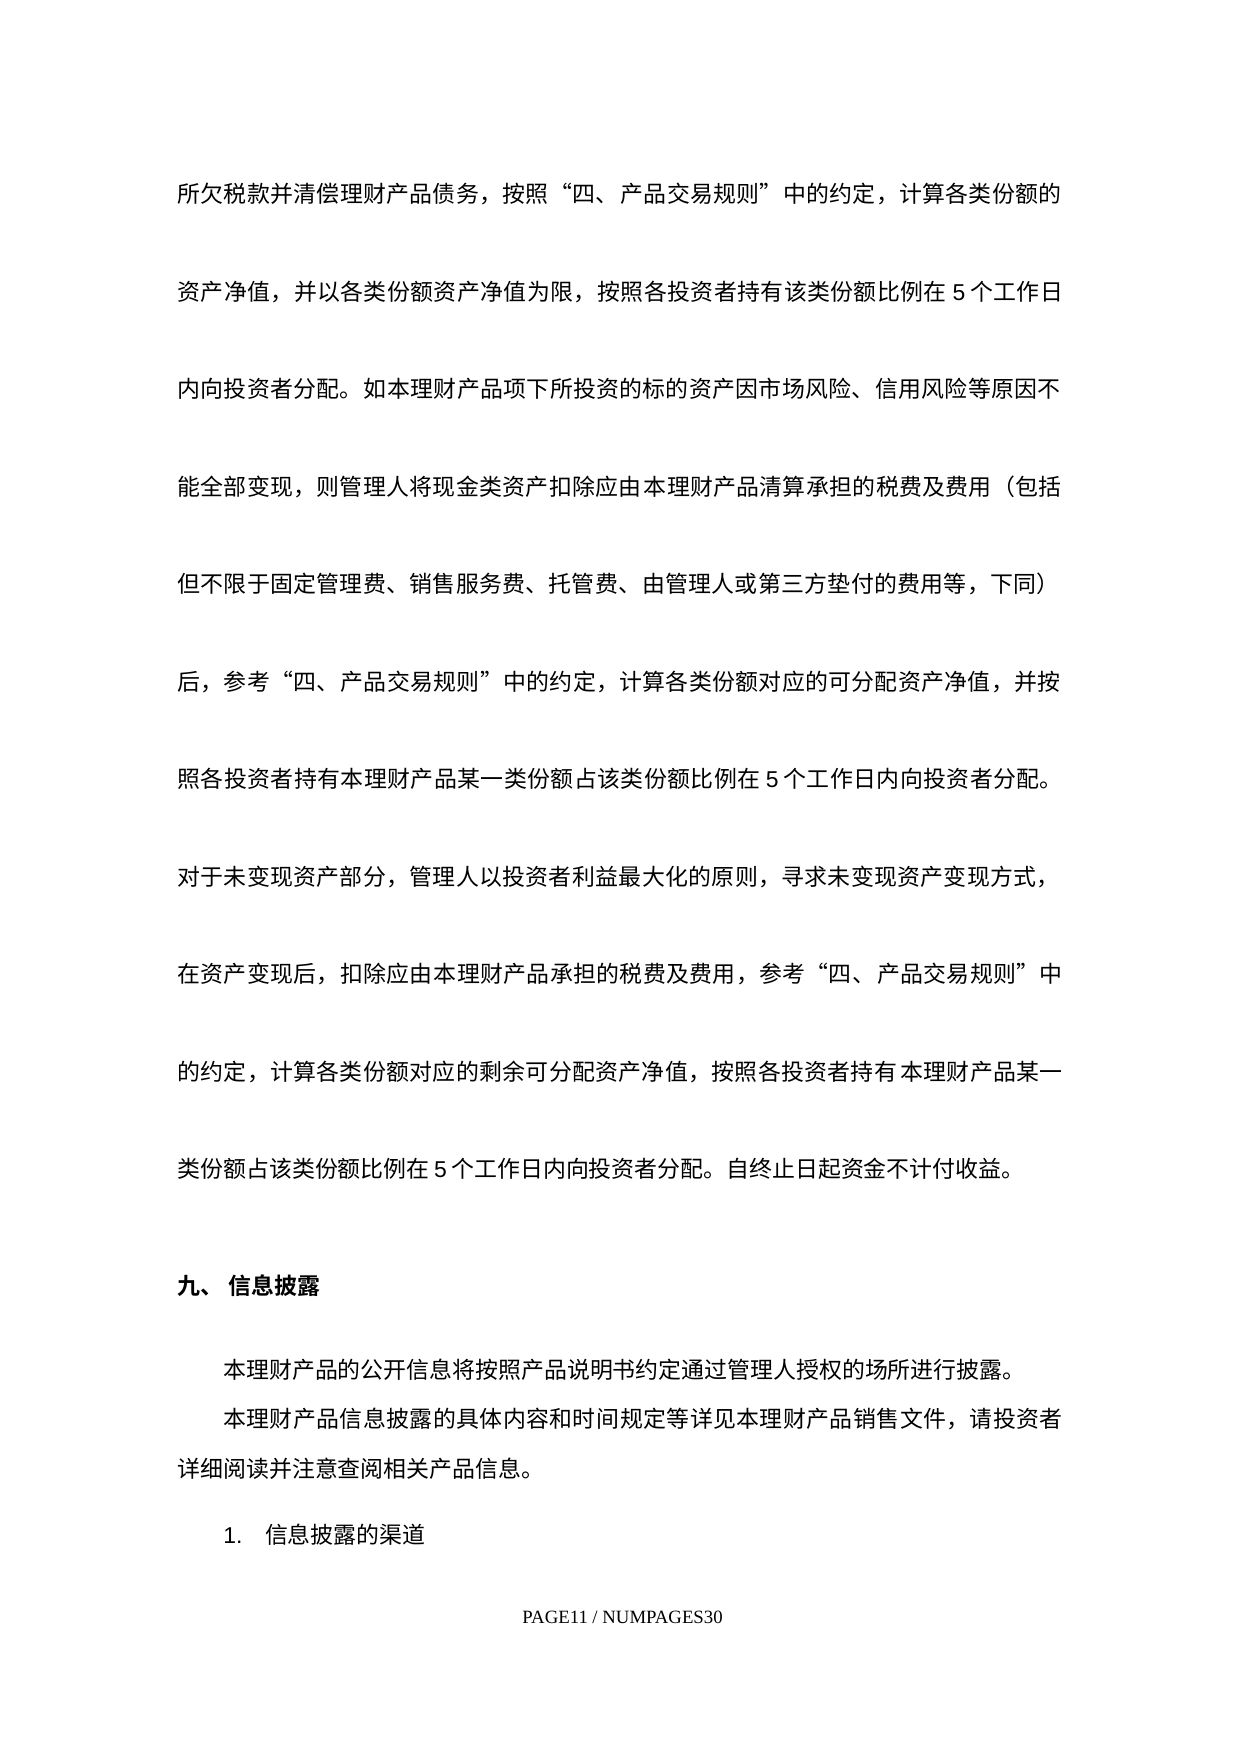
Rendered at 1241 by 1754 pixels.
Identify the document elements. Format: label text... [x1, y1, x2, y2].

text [177, 160, 1063, 1200]
list 信息披露的渠道 [177, 1501, 1063, 1566]
subtitle 信息披露 [177, 1252, 1063, 1317]
text 本理财产品的公开信息将按照产品说明书约定通过管理人授权的场所进行披露。 [177, 1351, 1063, 1385]
text 本理财产品信息披露的具体内容和时间规定等详见本理财产品销售文件，请投资者详细阅读并注意查阅相关产品信息。 [177, 1401, 1063, 1484]
